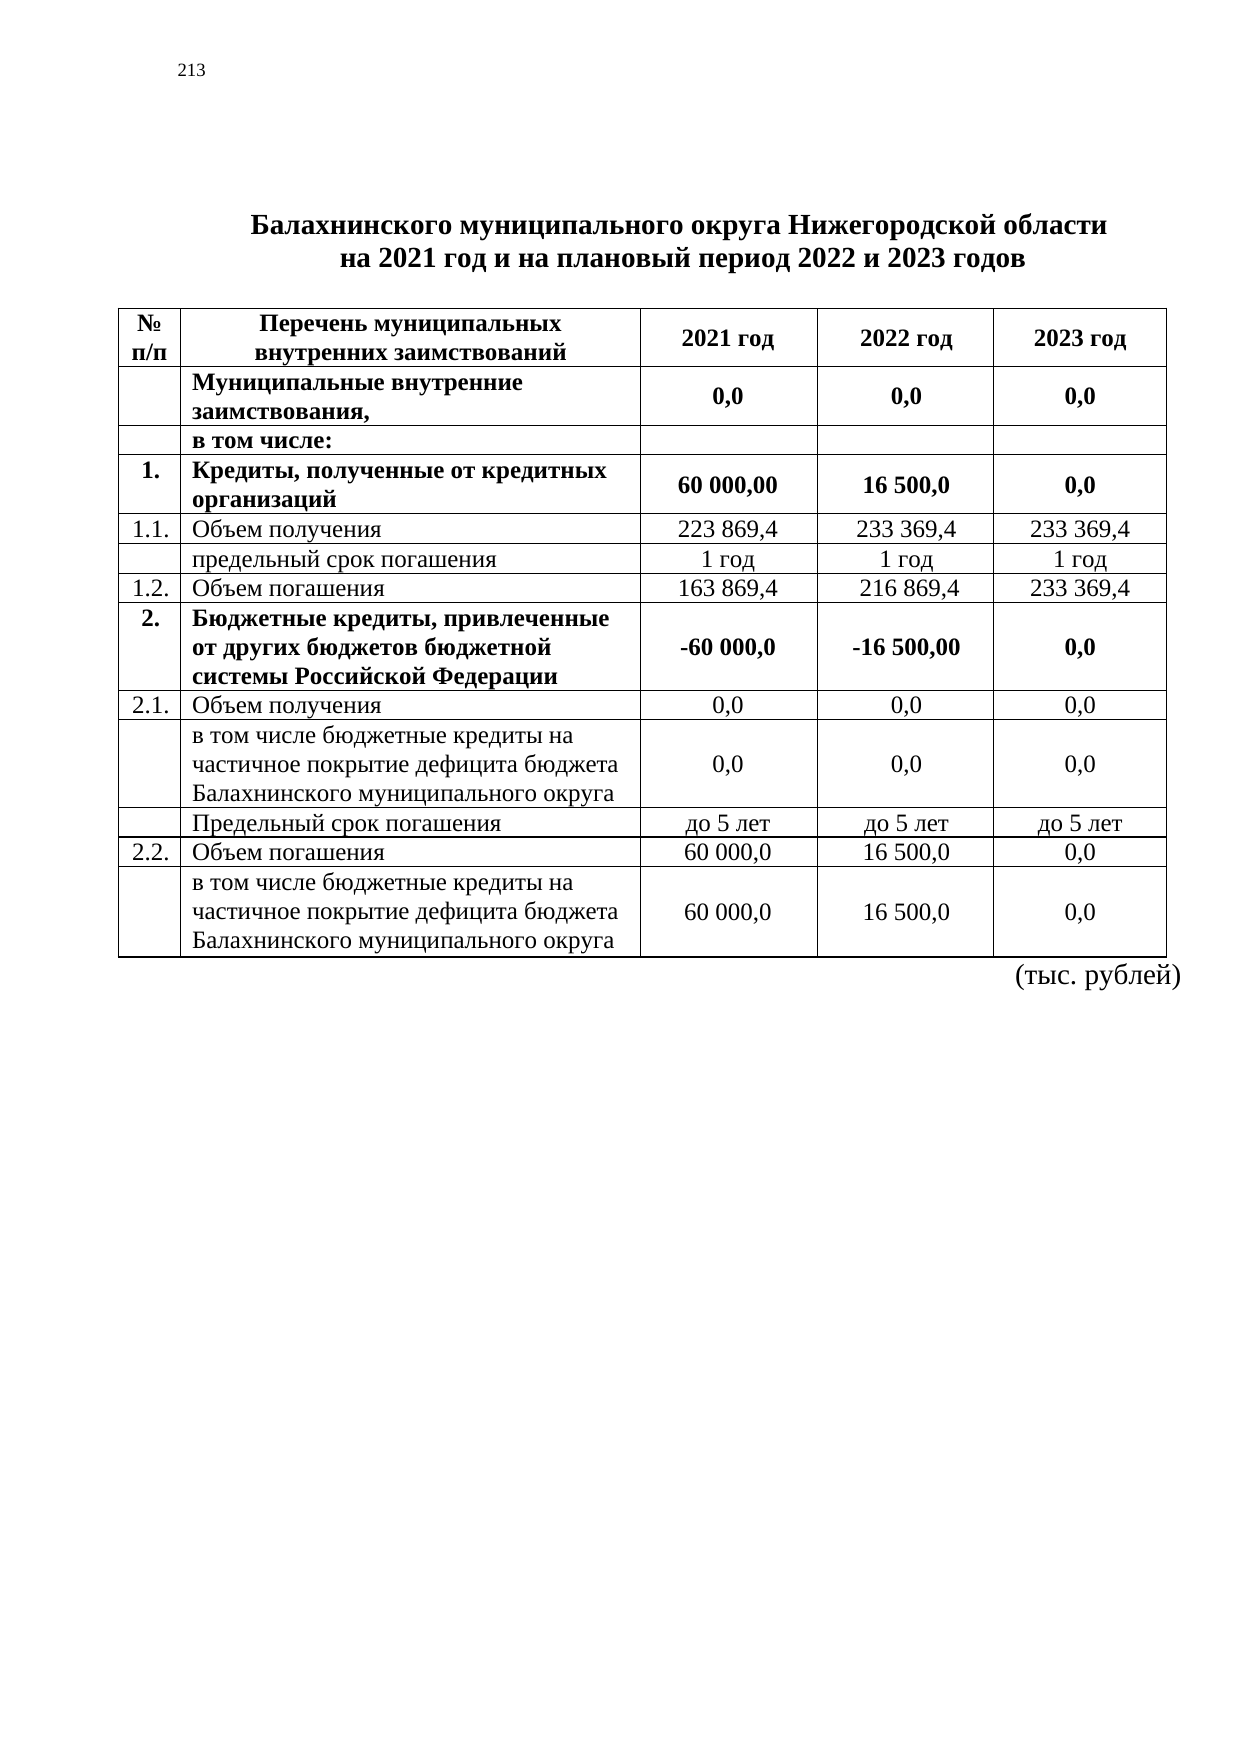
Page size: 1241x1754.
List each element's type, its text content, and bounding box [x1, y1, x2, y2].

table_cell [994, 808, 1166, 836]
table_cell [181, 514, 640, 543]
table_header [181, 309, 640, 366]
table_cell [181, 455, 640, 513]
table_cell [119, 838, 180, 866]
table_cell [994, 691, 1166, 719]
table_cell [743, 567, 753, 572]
text (тыс. рублей) [118, 957, 1181, 991]
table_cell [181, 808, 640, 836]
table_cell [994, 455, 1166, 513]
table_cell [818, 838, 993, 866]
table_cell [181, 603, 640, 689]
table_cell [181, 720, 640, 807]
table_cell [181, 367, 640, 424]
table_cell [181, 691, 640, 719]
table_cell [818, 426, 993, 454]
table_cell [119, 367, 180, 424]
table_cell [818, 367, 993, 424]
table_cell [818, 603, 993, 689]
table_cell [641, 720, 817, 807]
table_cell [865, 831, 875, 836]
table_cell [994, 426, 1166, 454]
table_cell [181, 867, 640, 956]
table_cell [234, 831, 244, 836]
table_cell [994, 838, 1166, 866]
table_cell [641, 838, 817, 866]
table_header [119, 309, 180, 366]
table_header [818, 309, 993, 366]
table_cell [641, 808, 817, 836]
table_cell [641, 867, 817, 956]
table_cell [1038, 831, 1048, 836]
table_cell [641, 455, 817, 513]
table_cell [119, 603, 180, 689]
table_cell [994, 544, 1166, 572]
text на 2021 год и на плановый период 2022 и 2023 годов [118, 240, 1181, 274]
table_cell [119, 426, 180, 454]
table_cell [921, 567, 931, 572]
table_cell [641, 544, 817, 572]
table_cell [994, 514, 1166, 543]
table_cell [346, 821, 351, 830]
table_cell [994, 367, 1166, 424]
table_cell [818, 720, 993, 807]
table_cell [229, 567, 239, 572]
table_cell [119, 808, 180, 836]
text Балахнинского муниципального округа Нижегородской области [118, 207, 1181, 240]
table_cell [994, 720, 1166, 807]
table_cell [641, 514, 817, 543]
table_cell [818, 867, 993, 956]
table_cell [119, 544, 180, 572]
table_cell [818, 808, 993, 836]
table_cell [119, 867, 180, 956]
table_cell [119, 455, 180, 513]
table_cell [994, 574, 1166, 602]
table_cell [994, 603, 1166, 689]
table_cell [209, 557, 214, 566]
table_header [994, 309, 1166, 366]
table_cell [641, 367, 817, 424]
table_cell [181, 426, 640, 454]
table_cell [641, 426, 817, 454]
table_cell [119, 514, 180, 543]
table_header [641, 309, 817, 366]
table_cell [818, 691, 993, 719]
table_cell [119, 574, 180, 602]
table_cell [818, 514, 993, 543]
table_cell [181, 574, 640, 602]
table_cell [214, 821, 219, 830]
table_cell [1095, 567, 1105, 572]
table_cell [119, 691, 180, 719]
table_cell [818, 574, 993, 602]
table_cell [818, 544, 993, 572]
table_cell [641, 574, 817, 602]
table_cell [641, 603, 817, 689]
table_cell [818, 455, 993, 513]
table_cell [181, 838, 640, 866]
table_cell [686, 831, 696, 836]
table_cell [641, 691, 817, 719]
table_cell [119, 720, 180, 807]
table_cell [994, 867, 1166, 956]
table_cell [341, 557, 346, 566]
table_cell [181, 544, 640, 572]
